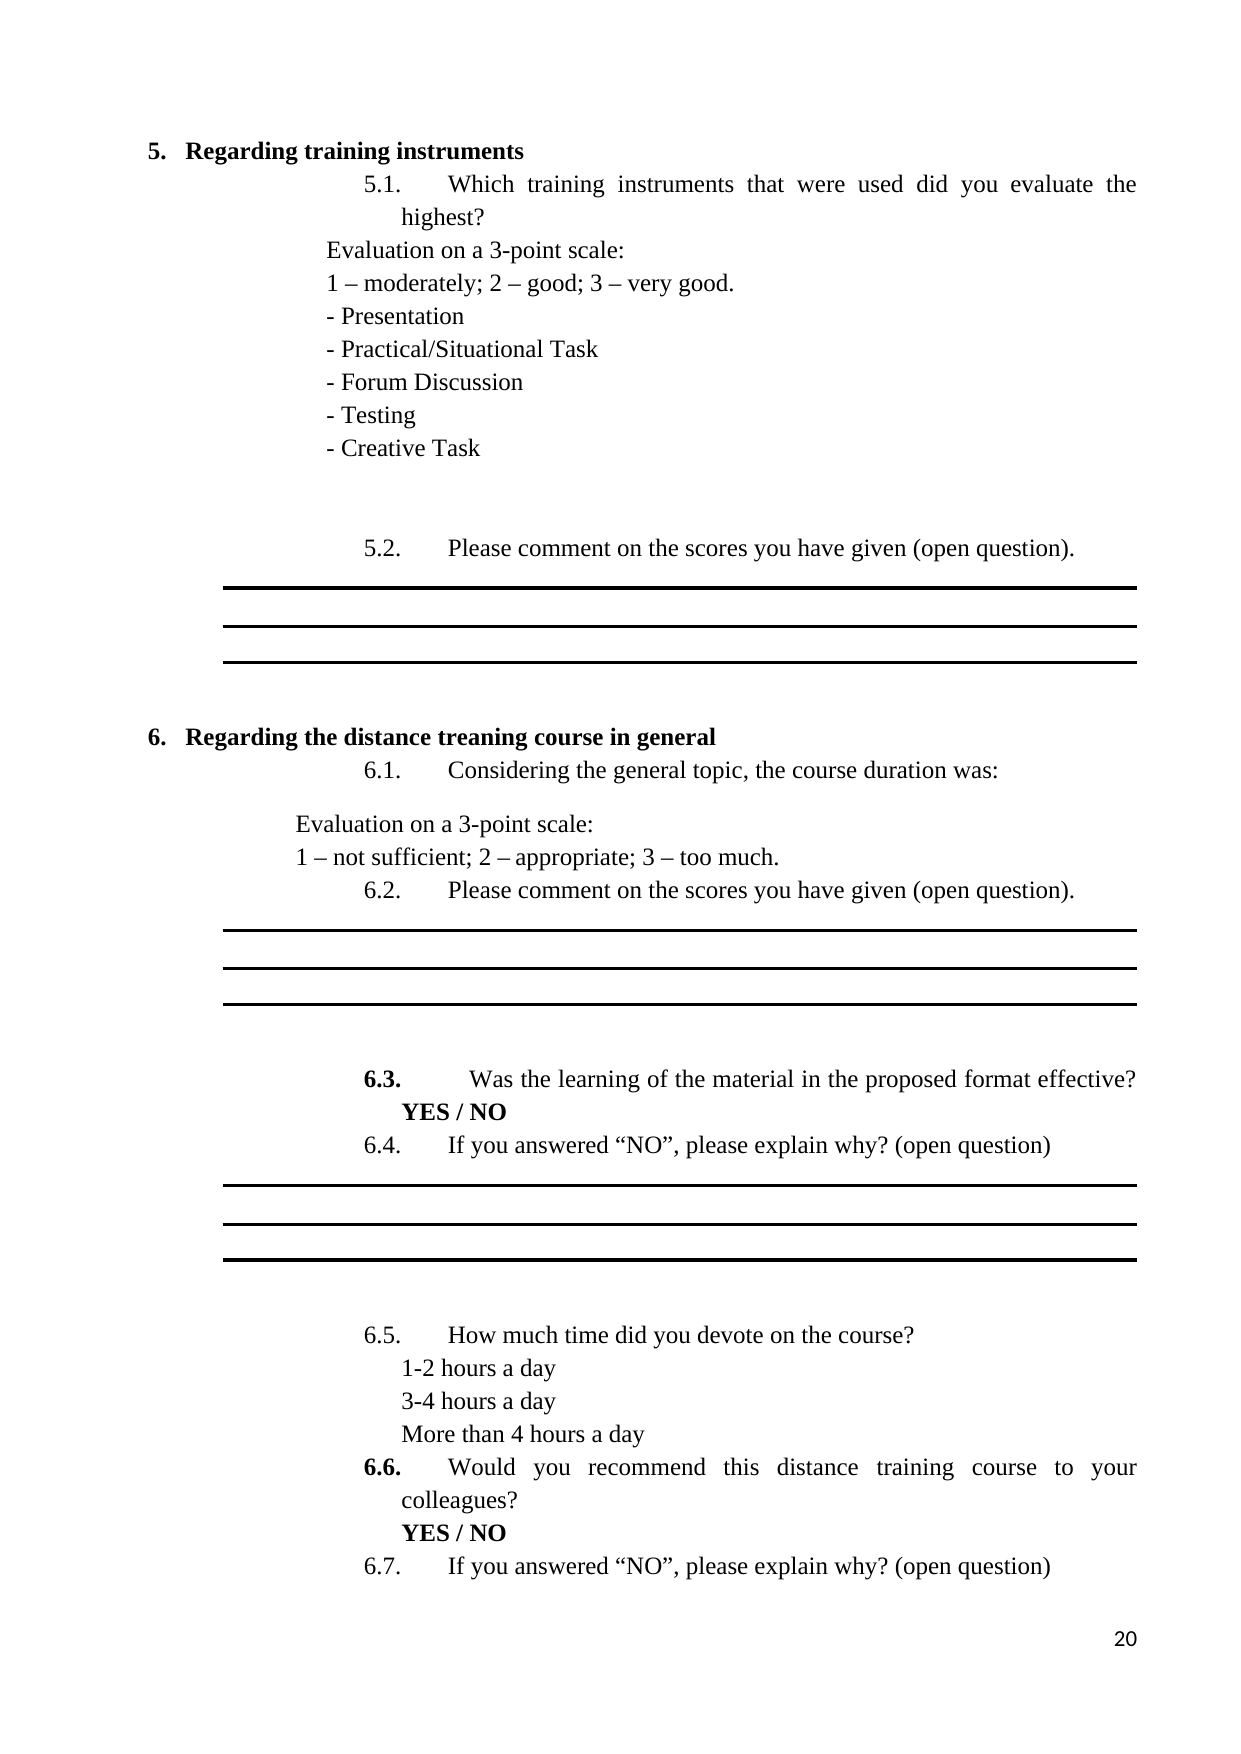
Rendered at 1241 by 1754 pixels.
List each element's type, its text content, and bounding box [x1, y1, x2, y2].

list Was the learning of the material in the proposed format effective? YES / NO [364, 1064, 1137, 1126]
list Regarding the distance treaning course in general [148, 722, 1137, 751]
text Evaluation on a 3-point scale: [326, 235, 1137, 264]
text 3-4 hours a day [401, 1386, 1137, 1414]
list Would you recommend this distance training course to your colleagues? [364, 1452, 1137, 1513]
list Which training instruments that were used did you evaluate the highest? [364, 169, 1137, 231]
text - Practical/Situational Task [326, 334, 1137, 363]
text - Creative Task [326, 433, 1137, 462]
list Considering the general topic, the course duration was: [364, 755, 1137, 784]
list Please comment on the scores you have given (open question). [364, 533, 1137, 561]
list If you answered “NO”, please explain why? (open question) [364, 1551, 1137, 1579]
text - Forum Discussion [326, 367, 1137, 396]
list How much time did you devote on the course? [364, 1320, 1137, 1348]
list Regarding training instruments [148, 136, 1137, 165]
text 1-2 hours a day [401, 1353, 1137, 1381]
text 1 – not sufficient; 2 – appropriate; 3 – too much. [295, 842, 1137, 871]
list If you answered “NO”, please explain why? (open question) [364, 1130, 1137, 1159]
text - Testing [326, 401, 1137, 429]
text - Presentation [326, 301, 1137, 330]
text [326, 268, 1137, 297]
text More than 4 hours a day [401, 1419, 1137, 1447]
list Please comment on the scores you have given (open question). [364, 875, 1137, 904]
text YES / NO [401, 1518, 1137, 1547]
text Evaluation on a 3-point scale: [295, 809, 1137, 838]
